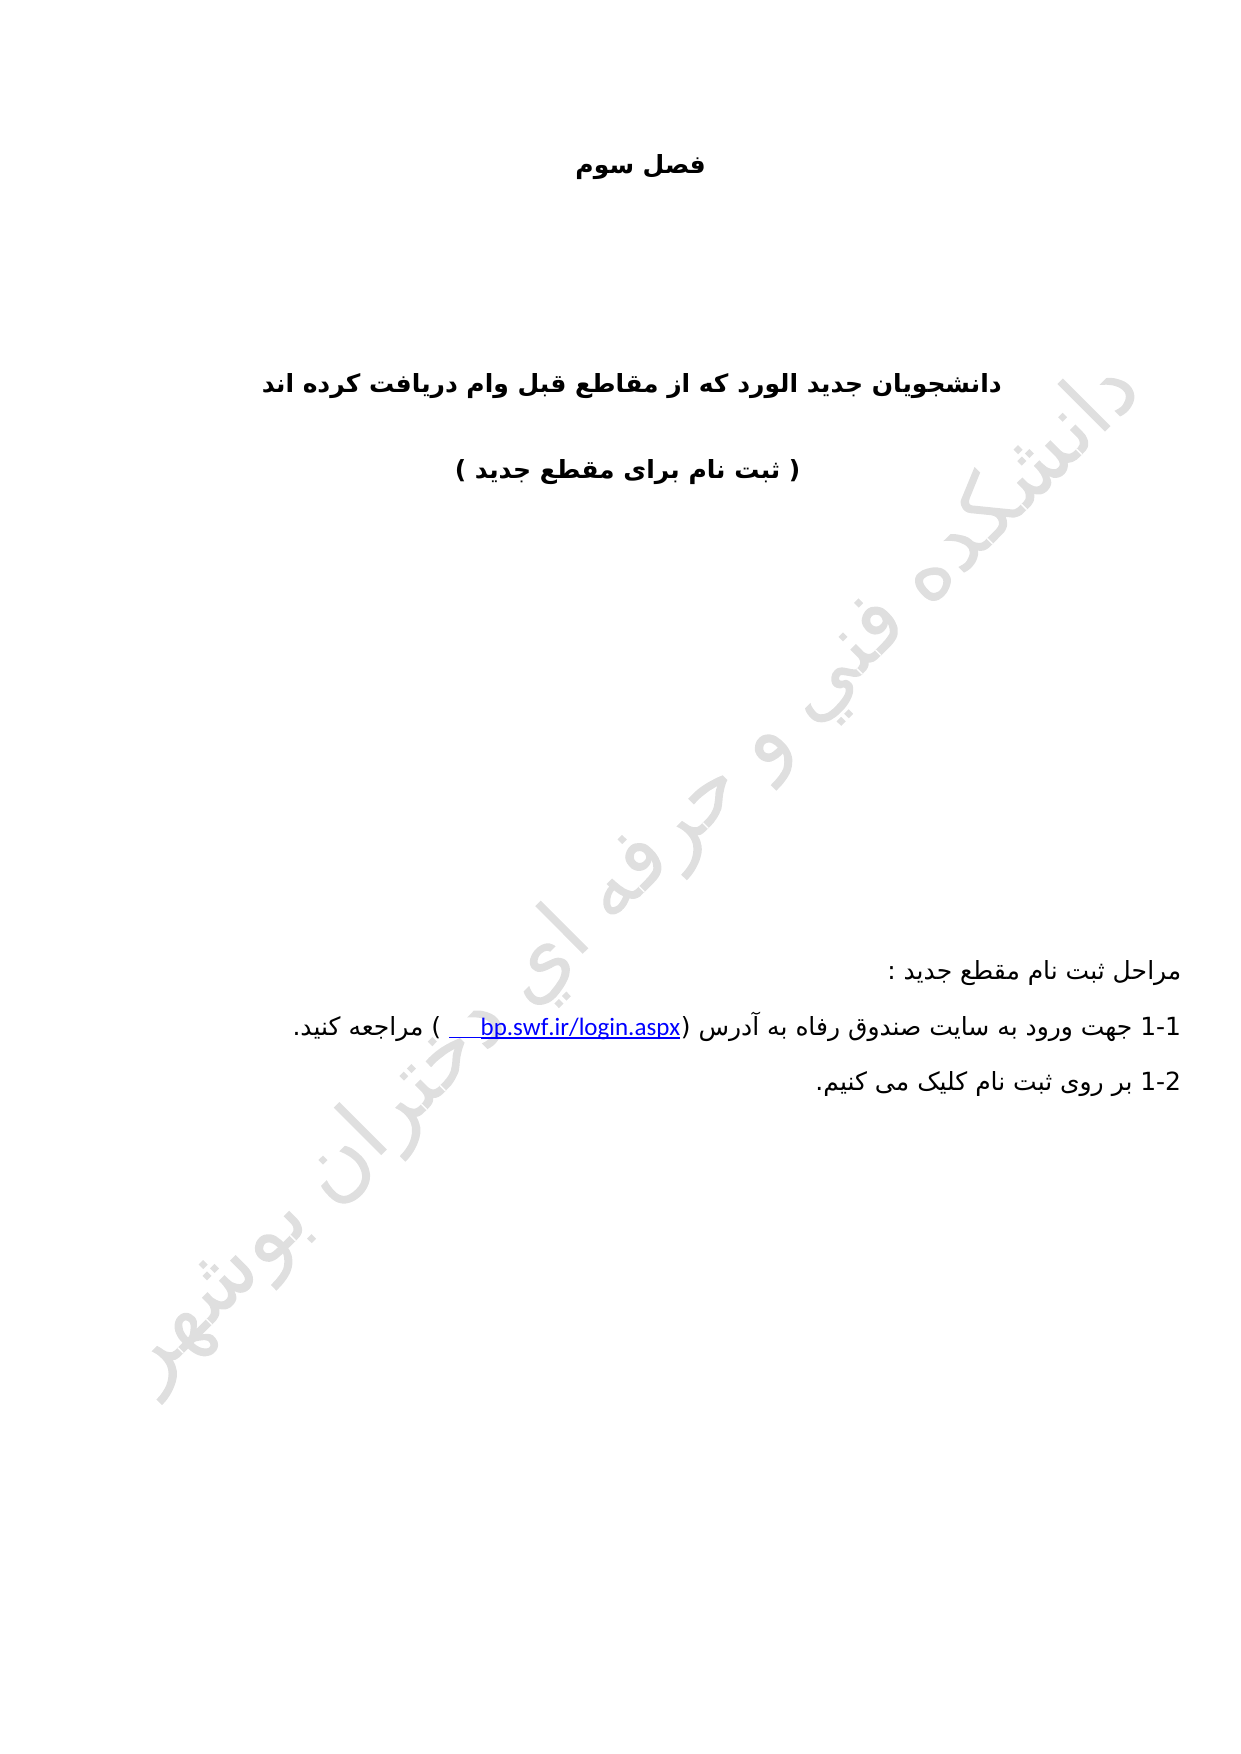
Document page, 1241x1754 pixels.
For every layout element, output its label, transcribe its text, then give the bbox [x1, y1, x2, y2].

text 1-1 جهت ورود به سایت صندوق رفاه به آدرس (bp.swf.ir/login.aspx ) مراجعه کنید. [74, 1011, 1181, 1041]
text 1-2 بر روی ثبت نام کلیک می کنیم. [74, 1067, 1181, 1096]
text ( ثبت نام برای مقطع جدید ) [74, 455, 1181, 484]
text دانشجویان جدید الورد که از مقاطع قبل وام دریافت کرده اند [74, 369, 1181, 430]
text فصل سوم [74, 150, 1181, 179]
text مراحل ثبت نام مقطع جدید : [74, 956, 1181, 986]
